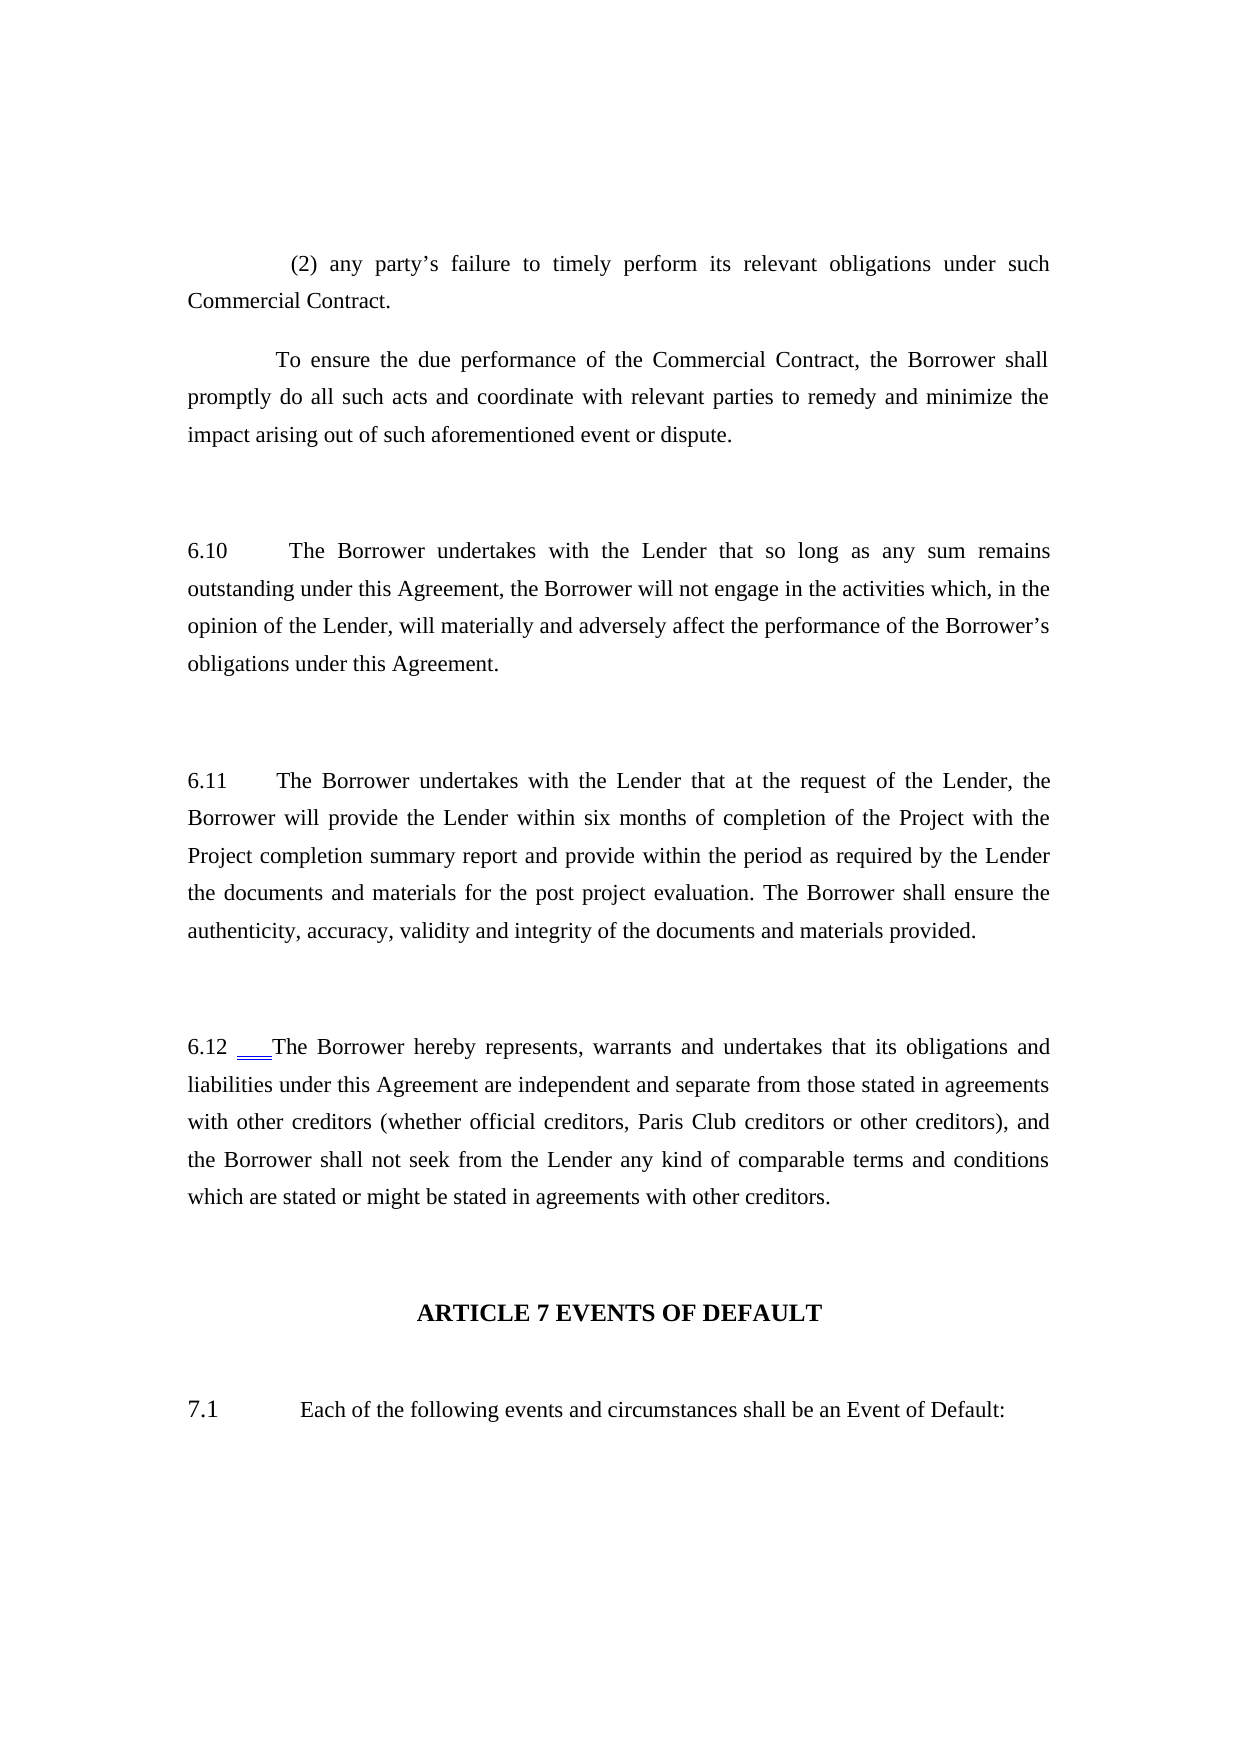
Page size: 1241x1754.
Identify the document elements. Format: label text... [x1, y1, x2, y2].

text (2) any party’s failure to timely perform its relevant obligations under such Commercial Contract. [187, 241, 1051, 316]
text To ensure the due performance of the Commercial Contract, the Borrower shall promptly do all such acts and coordinate with relevant parties to remedy and minimize the impact arising out of such aforementioned event or dispute. [187, 337, 1051, 450]
subtitle ARTICLE 7 EVENTS OF DEFAULT [187, 1291, 1051, 1329]
text 6.12 The Borrower hereby represents, warrants and undertakes that its obligations and liabilities under this Agreement are independent and separate from those stated in agreements with other creditors (whether official creditors, Paris Club creditors or other creditors), and the Borrower shall not seek from the Lender any kind of comparable terms and conditions which are stated or might be stated in agreements with other creditors. [187, 1025, 1051, 1212]
list Each of the following events and circumstances shall be an Event of Default: [187, 1387, 1051, 1425]
text 6.10 The Borrower undertakes with the Lender that so long as any sum remains outstanding under this Agreement, the Borrower will not engage in the activities which, in the opinion of the Lender, will materially and adversely affect the performance of the Borrower’s obligations under this Agreement. [187, 529, 1051, 679]
text 6.11 The Borrower undertakes with the Lender that at the request of the Lender, the Borrower will provide the Lender within six months of completion of the Project with the Project completion summary report and provide within the period as required by the Lender the documents and materials for the post project evaluation. The Borrower shall ensure the authenticity, accuracy, validity and integrity of the documents and materials provided. [187, 758, 1051, 946]
